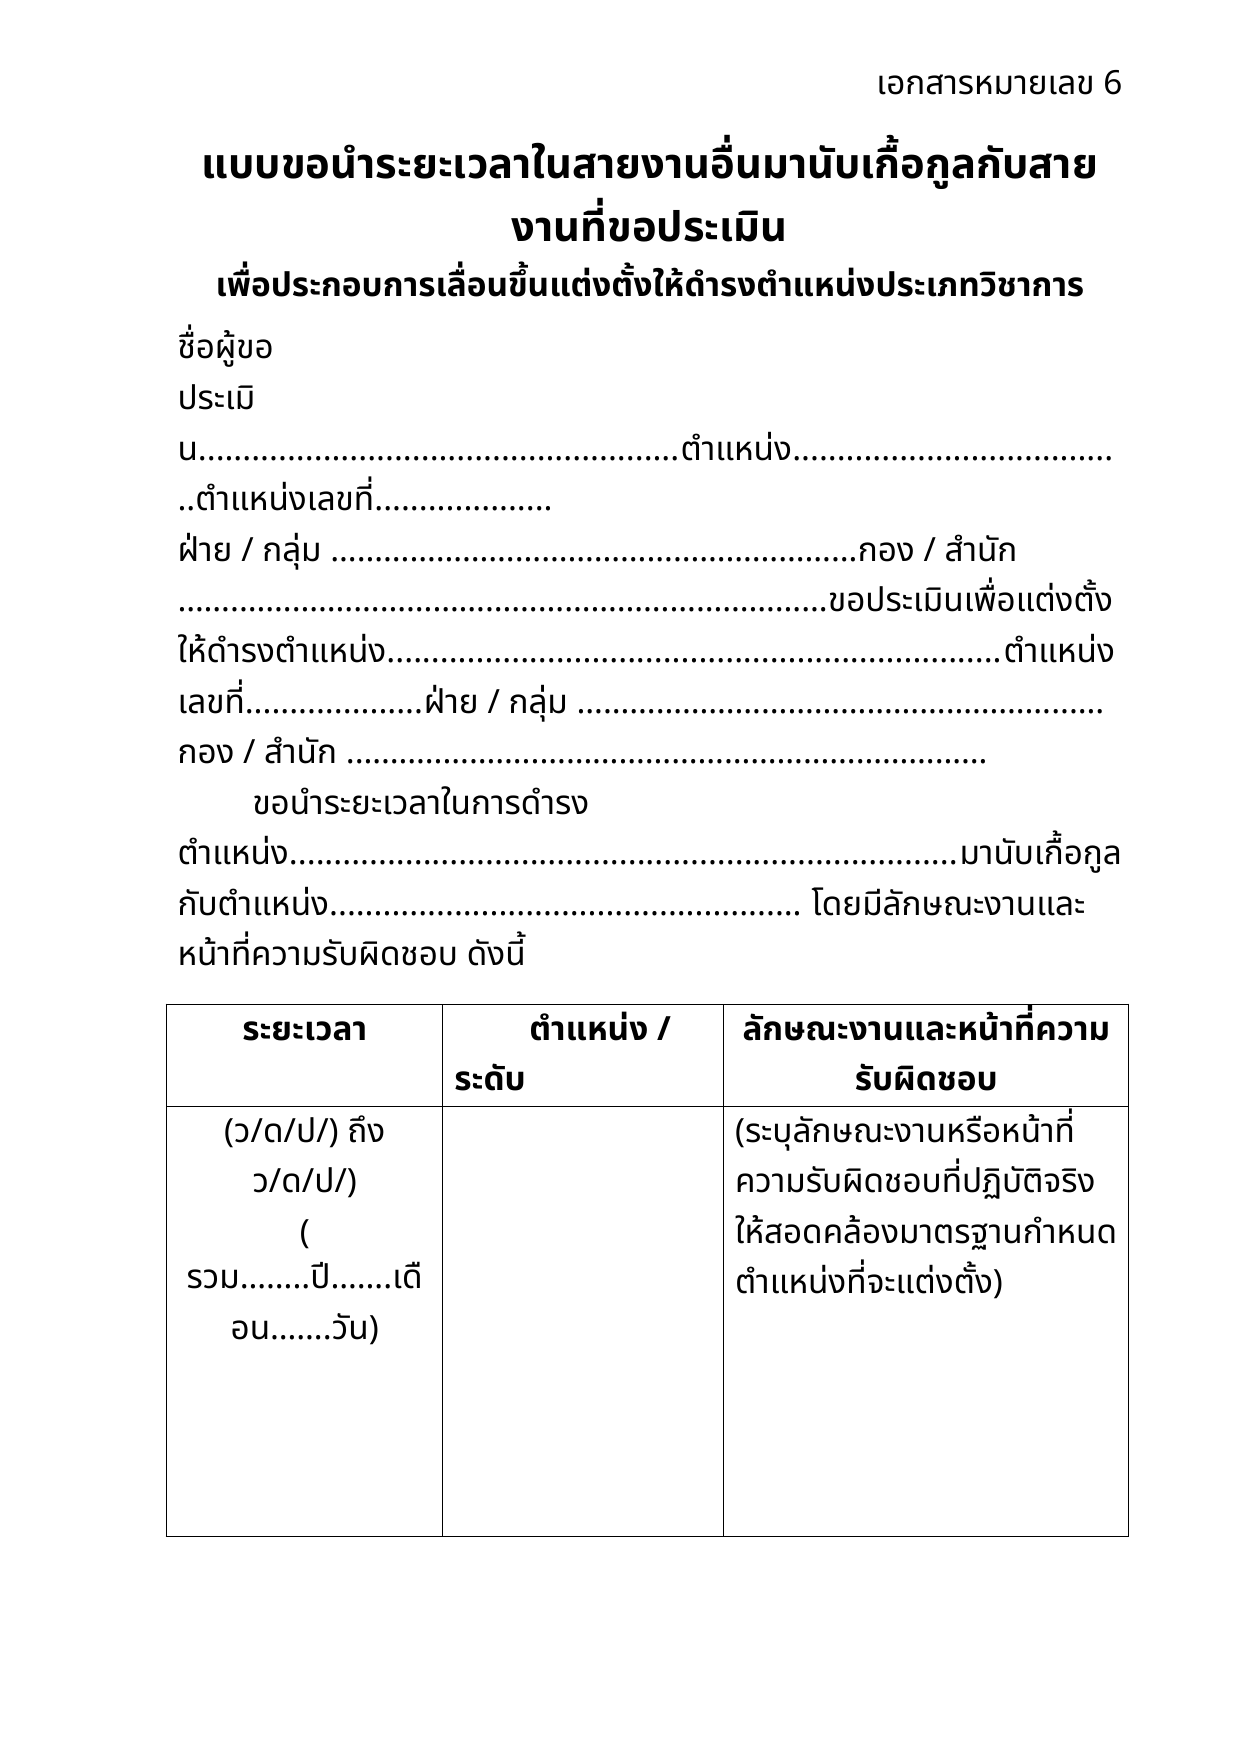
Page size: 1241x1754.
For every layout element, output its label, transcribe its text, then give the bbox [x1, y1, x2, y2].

text เอกสารหมายเลข 6 [177, 59, 1122, 110]
text ขอนำระยะเวลาในการดำรงตำแหน่ง...........................................................................มานับเกื้อกูลกับตำแหน่ง..................................................... โดยมีลักษณะงานและหน้าที่ความรับผิดชอบ ดังนี้ [177, 779, 1122, 981]
table_cell [443, 1107, 723, 1536]
table_header ลักษณะงานและหน้าที่ความรับผิดชอบ [724, 1005, 1128, 1106]
text ชื่อผู้ขอประเมิน......................................................ตำแหน่ง......................................ตำแหน่งเลขที่.................... [177, 323, 1122, 526]
table_header ตำแหน่ง / ระดับ [443, 1005, 723, 1106]
text เพื่อประกอบการเลื่อนขึ้นแต่งตั้งให้ดำรงตำแหน่งประเภทวิชาการ [177, 261, 1122, 311]
table_header ระยะเวลา [167, 1005, 442, 1106]
text ฝ่าย / กลุ่ม ……………………………………………………กอง / สำนัก …….………….………………………………………………ขอประเมินเพื่อแต่งตั้งให้ดำรงตำแหน่ง.....................................................................ตำแหน่งเลขที่....................ฝ่าย / กลุ่ม ………………………………………………..….กอง / สำนัก .……….………..…………………………………………… [177, 526, 1122, 779]
text แบบขอนำระยะเวลาในสายงานอื่นมานับเกื้อกูลกับสายงานที่ขอประเมิน [177, 135, 1122, 261]
table_cell (ว/ด/ป/) ถึง ว/ด/ป/) (รวม……..ปี…….เดือน…….วัน) [167, 1107, 442, 1536]
table_cell (ระบุลักษณะงานหรือหน้าที่ความรับผิดชอบที่ปฏิบัติจริงให้สอดคล้องมาตรฐานกำหนดตำแหน่งที่จะแต่งตั้ง) [724, 1107, 1128, 1536]
